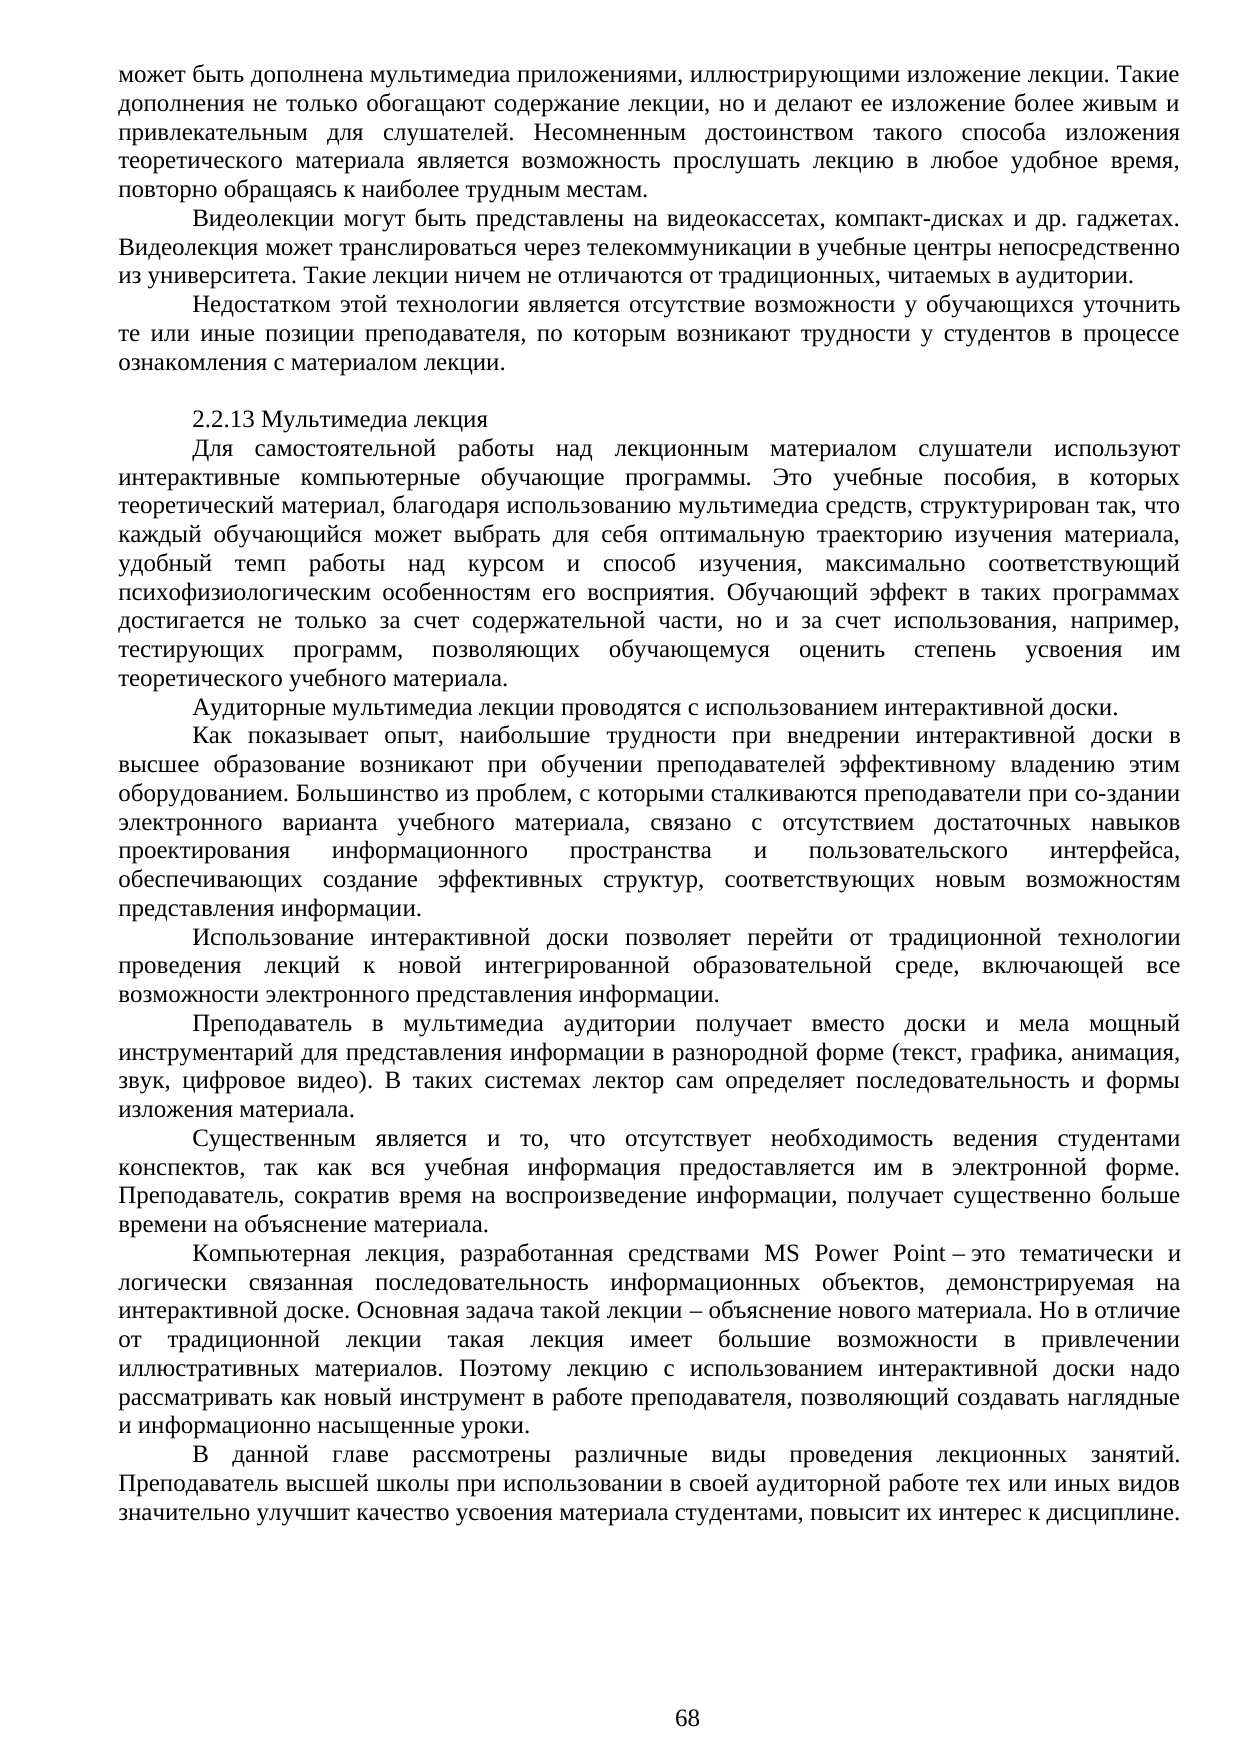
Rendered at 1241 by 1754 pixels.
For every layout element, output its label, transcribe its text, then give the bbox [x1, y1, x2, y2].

text 2.2.13 Мультимедиа лекция [118, 404, 1181, 433]
text Компьютерная лекция, разработанная средствами MS Power Point – это тематически и логически связанная последовательность информационных объектов, демонстрируемая на интерактивной доске. Основная задача такой лекции – объяснение нового материала. Но в отличие от традиционной лекции такая лекция имеет большие возможности в привлечении иллюстративных материалов. Поэтому лекцию с использованием интерактивной доски надо рассматривать как новый инструмент в работе преподавателя, позволяющий создавать наглядные и информационно насыщенные уроки. [118, 1238, 1181, 1439]
text Аудиторные мультимедиа лекции проводятся с использованием интерактивной доски. [118, 692, 1181, 720]
text Преподаватель в мультимедиа аудитории получает вместо доски и мела мощный инструментарий для представления информации в разнородной форме (текст, графика, анимация, звук, цифровое видео). В таких системах лектор сам определяет последовательность и формы изложения материала. [118, 1008, 1181, 1123]
text Недостатком этой технологии является отсутствие возможности у обучающихся уточнить те или иные позиции преподавателя, по которым возникают трудности у студентов в процессе ознакомления с материалом лекции. [118, 289, 1181, 375]
text Видеолекции могут быть представлены на видеокассетах, компакт-дисках и др. гаджетах. Видеолекция может транслироваться через телекоммуникации в учебные центры непосредственно из университета. Такие лекции ничем не отличаются от традиционных, читаемых в аудитории. [118, 203, 1181, 289]
text Как показывает опыт, наибольшие трудности при внедрении интерактивной доски в высшее образование возникают при обучении преподавателей эффективному владению этим оборудованием. Большинство из проблем, с которыми сталкиваются преподаватели при со-здании электронного варианта учебного материала, связано с отсутствием достаточных навыков проектирования информационного пространства и пользовательского интерфейса, обеспечивающих создание эффективных структур, соответствующих новым возможностям представления информации. [118, 720, 1181, 922]
text В данной главе рассмотрены различные виды проведения лекционных занятий. Преподаватель высшей школы при использовании в своей аудиторной работе тех или иных видов значительно улучшит качество усвоения материала студентами, повысит их интерес к дисциплине. [118, 1439, 1181, 1525]
text Для самостоятельной работы над лекционным материалом слушатели используют интерактивные компьютерные обучающие программы. Это учебные пособия, в которых теоретический материал, благодаря использованию мультимедиа средств, структурирован так, что каждый обучающийся может выбрать для себя оптимальную траекторию изучения материала, удобный темп работы над курсом и способ изучения, максимально соответствующий психофизиологическим особенностям его восприятия. Обучающий эффект в таких программах достигается не только за счет содержательной части, но и за счет использования, например, тестирующих программ, позволяющих обучающемуся оценить степень усвоения им теоретического учебного материала. [118, 433, 1181, 692]
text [118, 59, 1181, 203]
text Существенным является и то, что отсутствует необходимость ведения студентами конспектов, так как вся учебная информация предоставляется им в электронной форме. Преподаватель, сократив время на воспроизведение информации, получает существенно больше времени на объяснение материала. [118, 1123, 1181, 1238]
text Использование интерактивной доски позволяет перейти от традиционной технологии проведения лекций к новой интегрированной образовательной среде, включающей все возможности электронного представления информации. [118, 922, 1181, 1008]
